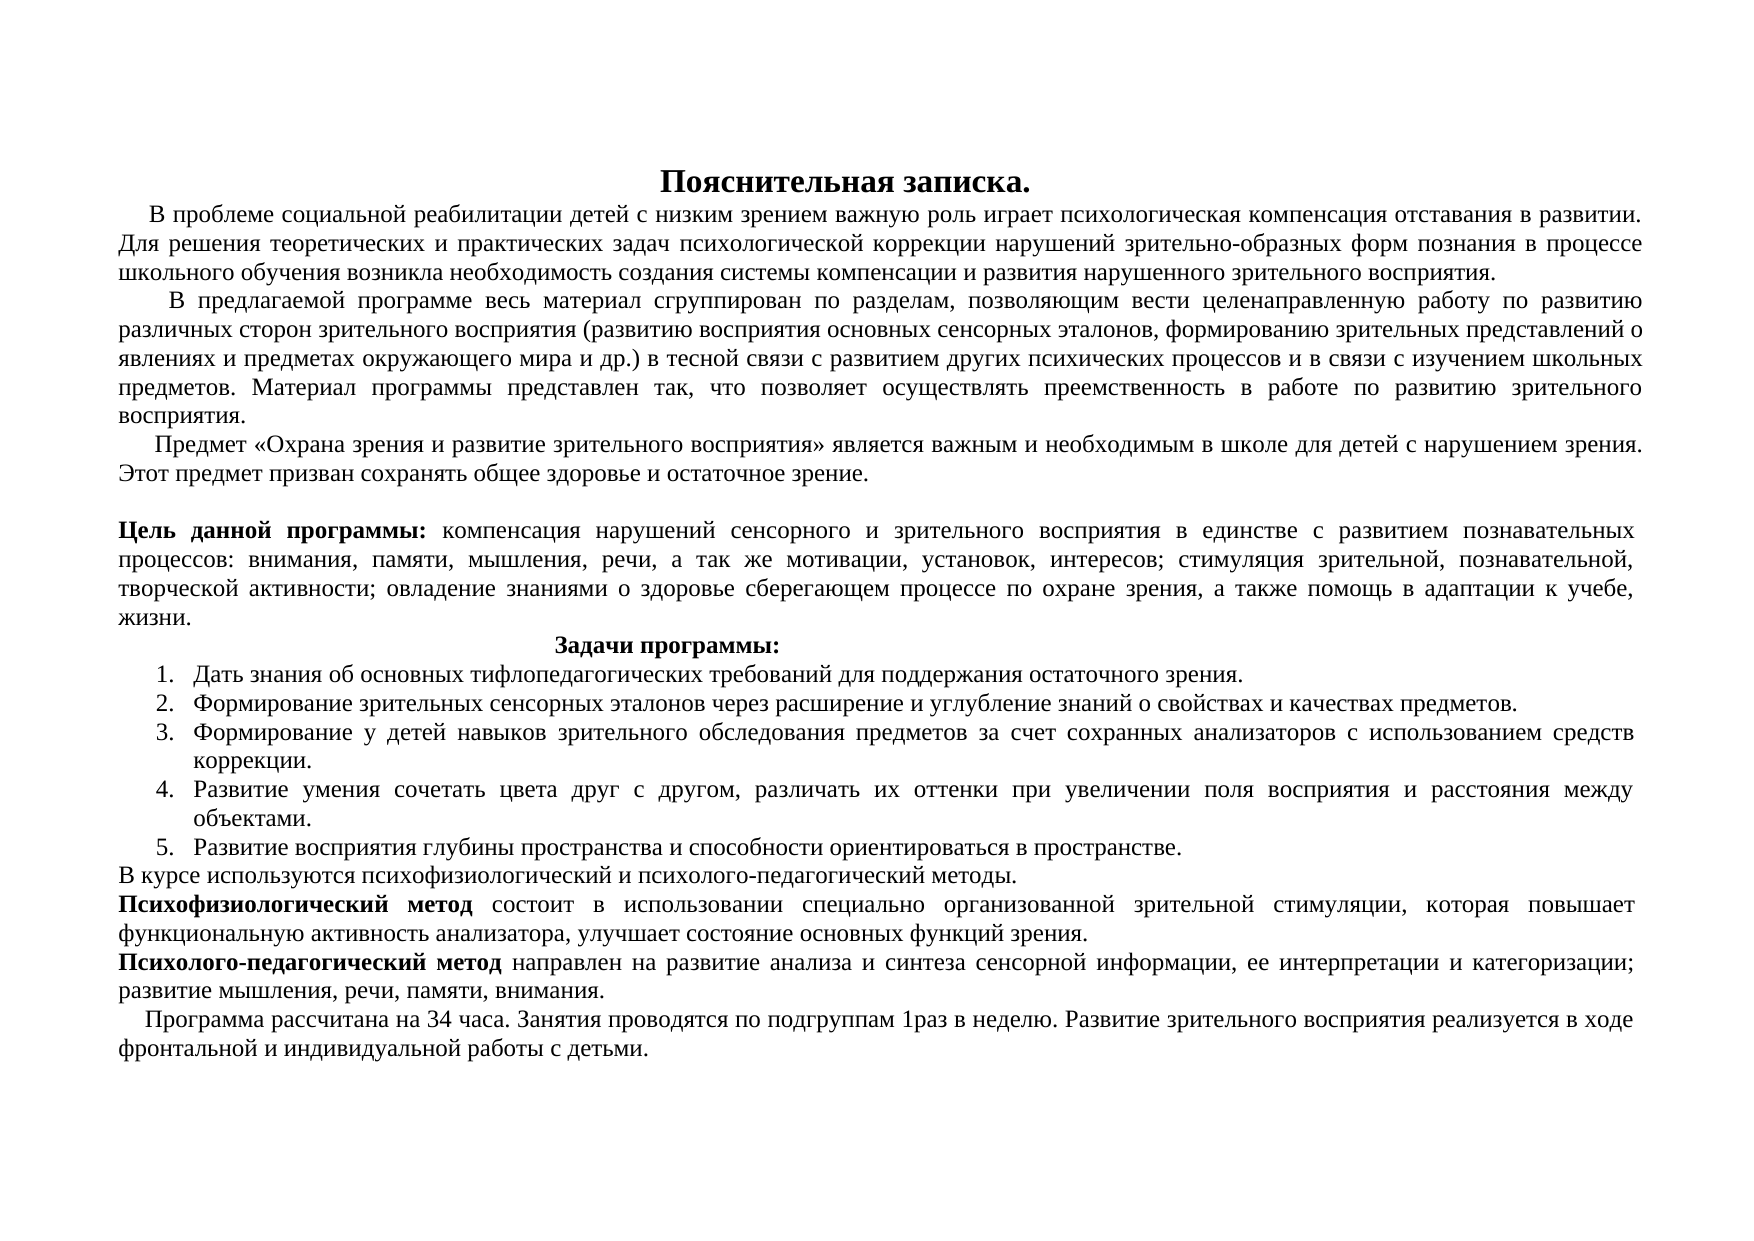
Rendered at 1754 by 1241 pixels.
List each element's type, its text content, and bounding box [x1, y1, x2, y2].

text Психолого-педагогический метод направлен на развитие анализа и синтеза сенсорной информации, ее интерпретации и категоризации; развитие мышления, речи, памяти, внимания. [118, 947, 1636, 1004]
list Дать знания об основных тифлопедагогических требований для поддержания остаточного зрения. [156, 659, 1636, 688]
list Развитие умения сочетать цвета друг с другом, различать их оттенки при увеличении поля восприятия и расстояния между объектами. [156, 774, 1636, 832]
text Предмет «Охрана зрения и развитие зрительного восприятия» является важным и необходимым в школе для детей с нарушением зрения. Этот предмет призван сохранять общее здоровье и остаточное зрение. [118, 429, 1644, 487]
text В проблеме социальной реабилитации детей с низким зрением важную роль играет психологическая компенсация отставания в развитии. Для решения теоретических и практических задач психологической коррекции нарушений зрительно-образных форм познания в процессе школьного обучения возникла необходимость создания системы компенсации и развития нарушенного зрительного восприятия. [118, 199, 1644, 286]
list Формирование зрительных сенсорных эталонов через расширение и углубление знаний о свойствах и качествах предметов. [156, 688, 1636, 717]
text Программа рассчитана на 34 часа. Занятия проводятся по подгруппам 1раз в неделю. Развитие зрительного восприятия реализуется в ходе фронтальной и индивидуальной работы с детьми. [118, 1004, 1636, 1062]
text Цель данной программы: компенсация нарушений сенсорного и зрительного восприятия в единстве с развитием познавательных процессов: внимания, памяти, мышления, речи, а так же мотивации, установок, интересов; стимуляция зрительной, познавательной, творческой активности; овладение знаниями о здоровье сберегающем процессе по охране зрения, а также помощь в адаптации к учебе, жизни. [118, 516, 1636, 631]
list Развитие восприятия глубины пространства и способности ориентироваться в пространстве. [156, 832, 1636, 861]
text Задачи программы: [118, 631, 1636, 659]
text Психофизиологический метод состоит в использовании специально организованной зрительной стимуляции, которая повышает функциональную активность анализатора, улучшает состояние основных функций зрения. [118, 889, 1636, 947]
text Пояснительная записка. [88, 161, 1636, 199]
text В курсе используются психофизиологический и психолого-педагогический методы. [118, 861, 1636, 889]
text В предлагаемой программе весь материал сгруппирован по разделам, позволяющим вести целенаправленную работу по развитию различных сторон зрительного восприятия (развитию восприятия основных сенсорных эталонов, формированию зрительных представлений о явлениях и предметах окружающего мира и др.) в тесной связи с развитием других психических процессов и в связи с изучением школьных предметов. Материал программы представлен так, что позволяет осуществлять преемственность в работе по развитию зрительного восприятия. [118, 286, 1644, 429]
list Формирование у детей навыков зрительного обследования предметов за счет сохранных анализаторов с использованием средств коррекции. [156, 717, 1636, 774]
